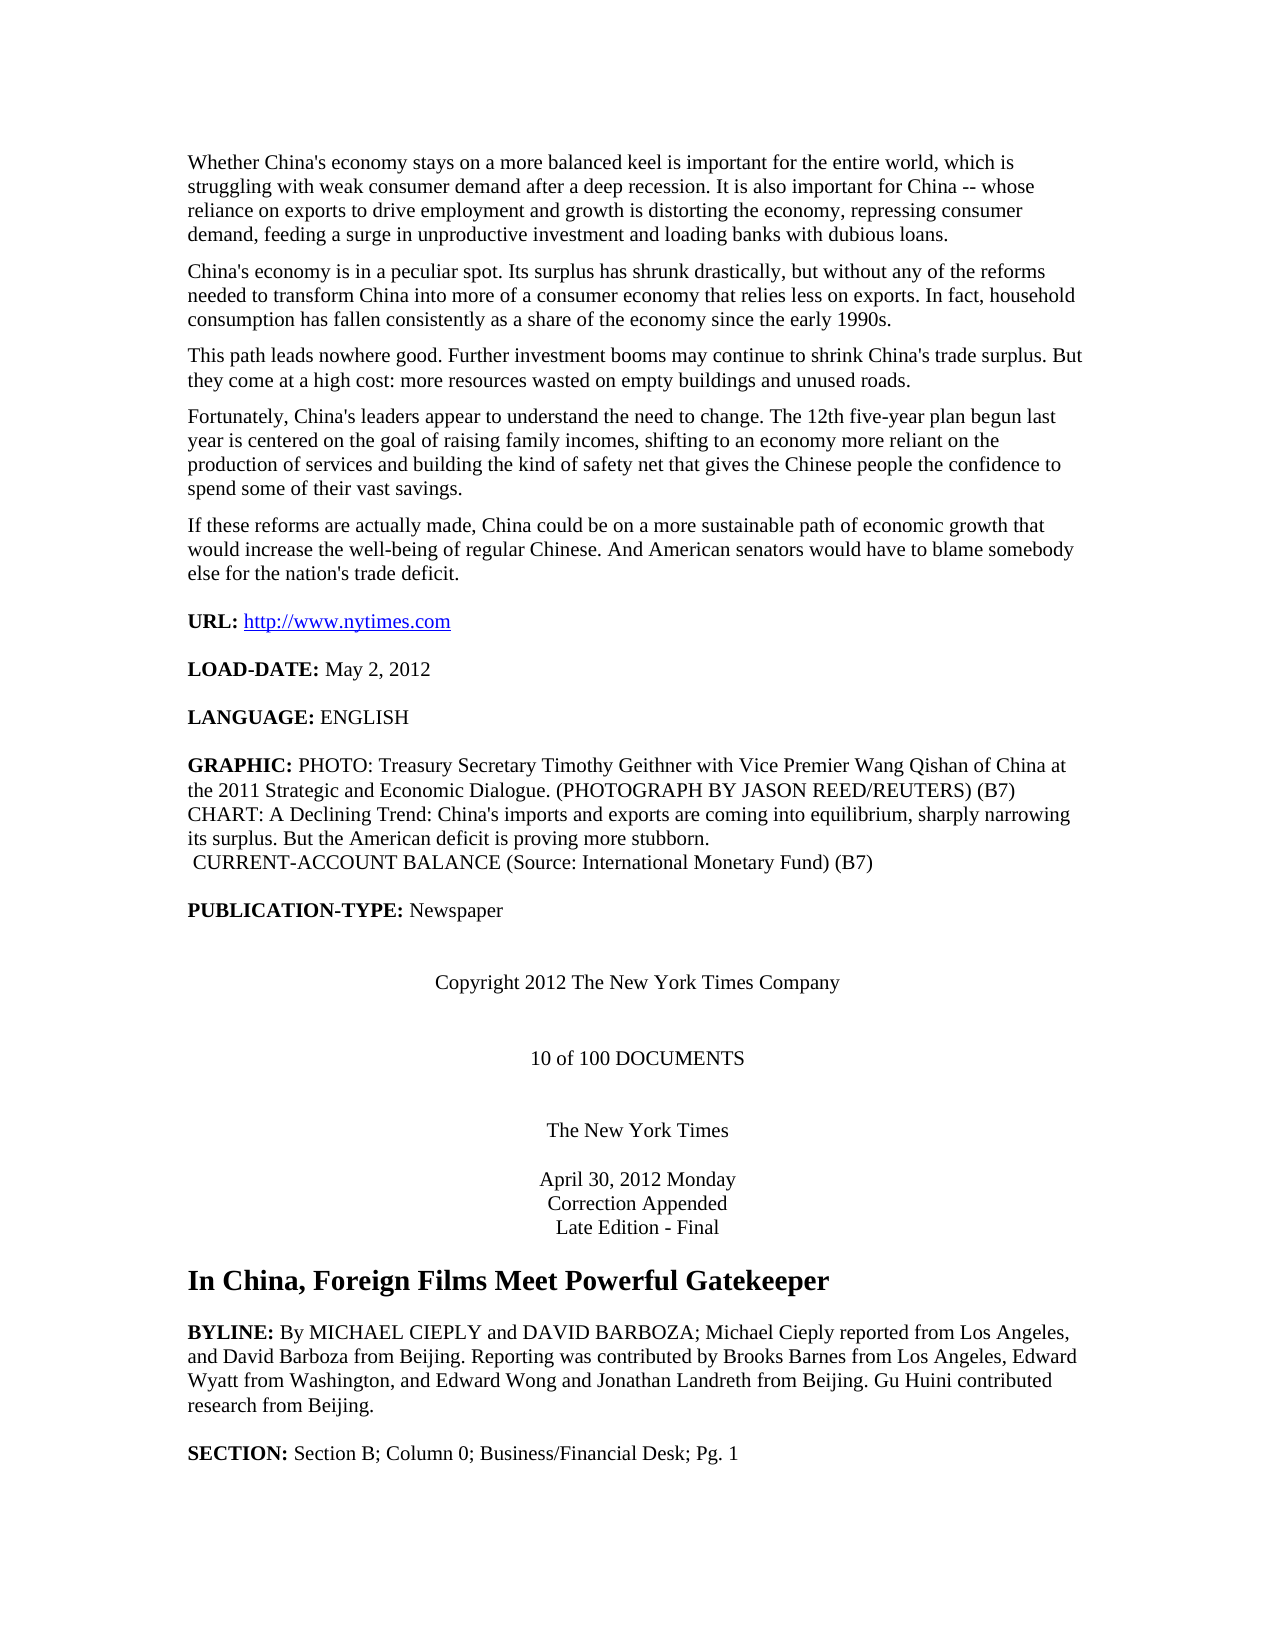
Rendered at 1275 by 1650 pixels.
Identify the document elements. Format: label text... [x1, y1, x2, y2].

text Correction Appended [312, 1191, 962, 1214]
text If these reforms are actually made, China could be on a more sustainable path of economic growth that would increase the well-being of regular Chinese. And American senators would have to blame somebody else for the nation's trade deficit. [187, 513, 1087, 585]
text The New York Times [187, 1118, 1087, 1142]
text SECTION: Section B; Column 0; Business/Financial Desk; Pg. 1 [187, 1441, 1087, 1465]
text April 30, 2012 Monday [312, 1166, 962, 1191]
text PUBLICATION-TYPE: Newspaper [187, 898, 1087, 922]
text Fortunately, China's leaders appear to understand the need to change. The 12th five-year plan begun last year is centered on the goal of raising family incomes, shifting to an economy more reliant on the production of services and building the kind of safety net that gives the Chinese people the confidence to spend some of their vast savings. [187, 404, 1087, 500]
text Whether China's economy stays on a more balanced keel is important for the entire world, which is struggling with weak consumer demand after a deep recession. It is also important for China -- whose reliance on exports to drive employment and growth is distorting the economy, repressing consumer demand, feeding a surge in unproductive investment and loading banks with dubious loans. [187, 150, 1087, 246]
text LANGUAGE: ENGLISH [187, 705, 1087, 729]
text Late Edition - Final [312, 1214, 962, 1239]
text In China, Foreign Films Meet Powerful Gatekeeper [187, 1263, 1087, 1296]
text BYLINE: By MICHAEL CIEPLY and DAVID BARBOZA; Michael Cieply reported from Los Angeles, and David Barboza from Beijing. Reporting was contributed by Brooks Barnes from Los Angeles, Edward Wyatt from Washington, and Edward Wong and Jonathan Landreth from Beijing. Gu Huini contributed research from Beijing. [187, 1320, 1087, 1417]
text This path leads nowhere good. Further investment booms may continue to shrink China's trade surplus. But they come at a high cost: more resources wasted on empty buildings and unused roads. [187, 343, 1087, 392]
text CURRENT-ACCOUNT BALANCE (Source: International Monetary Fund) (B7) [187, 850, 1087, 874]
text China's economy is in a peculiar spot. Its surplus has shrunk drastically, but without any of the reforms needed to transform China into more of a consumer economy that relies less on exports. In fact, household consumption has fallen consistently as a share of the economy since the early 1990s. [187, 259, 1087, 331]
text Copyright 2012 The New York Times Company [187, 970, 1087, 994]
text GRAPHIC: PHOTO: Treasury Secretary Timothy Geithner with Vice Premier Wang Qishan of China at the 2011 Strategic and Economic Dialogue. (PHOTOGRAPH BY JASON REED/REUTERS) (B7) CHART: A Declining Trend: China's imports and exports are coming into equilibrium, sharply narrowing its surplus. But the American deficit is proving more stubborn. [187, 753, 1087, 850]
text LOAD-DATE: May 2, 2012 [187, 657, 1087, 681]
text URL: http://www.nytimes.com [187, 609, 1087, 633]
text 10 of 100 DOCUMENTS [187, 1046, 1087, 1070]
